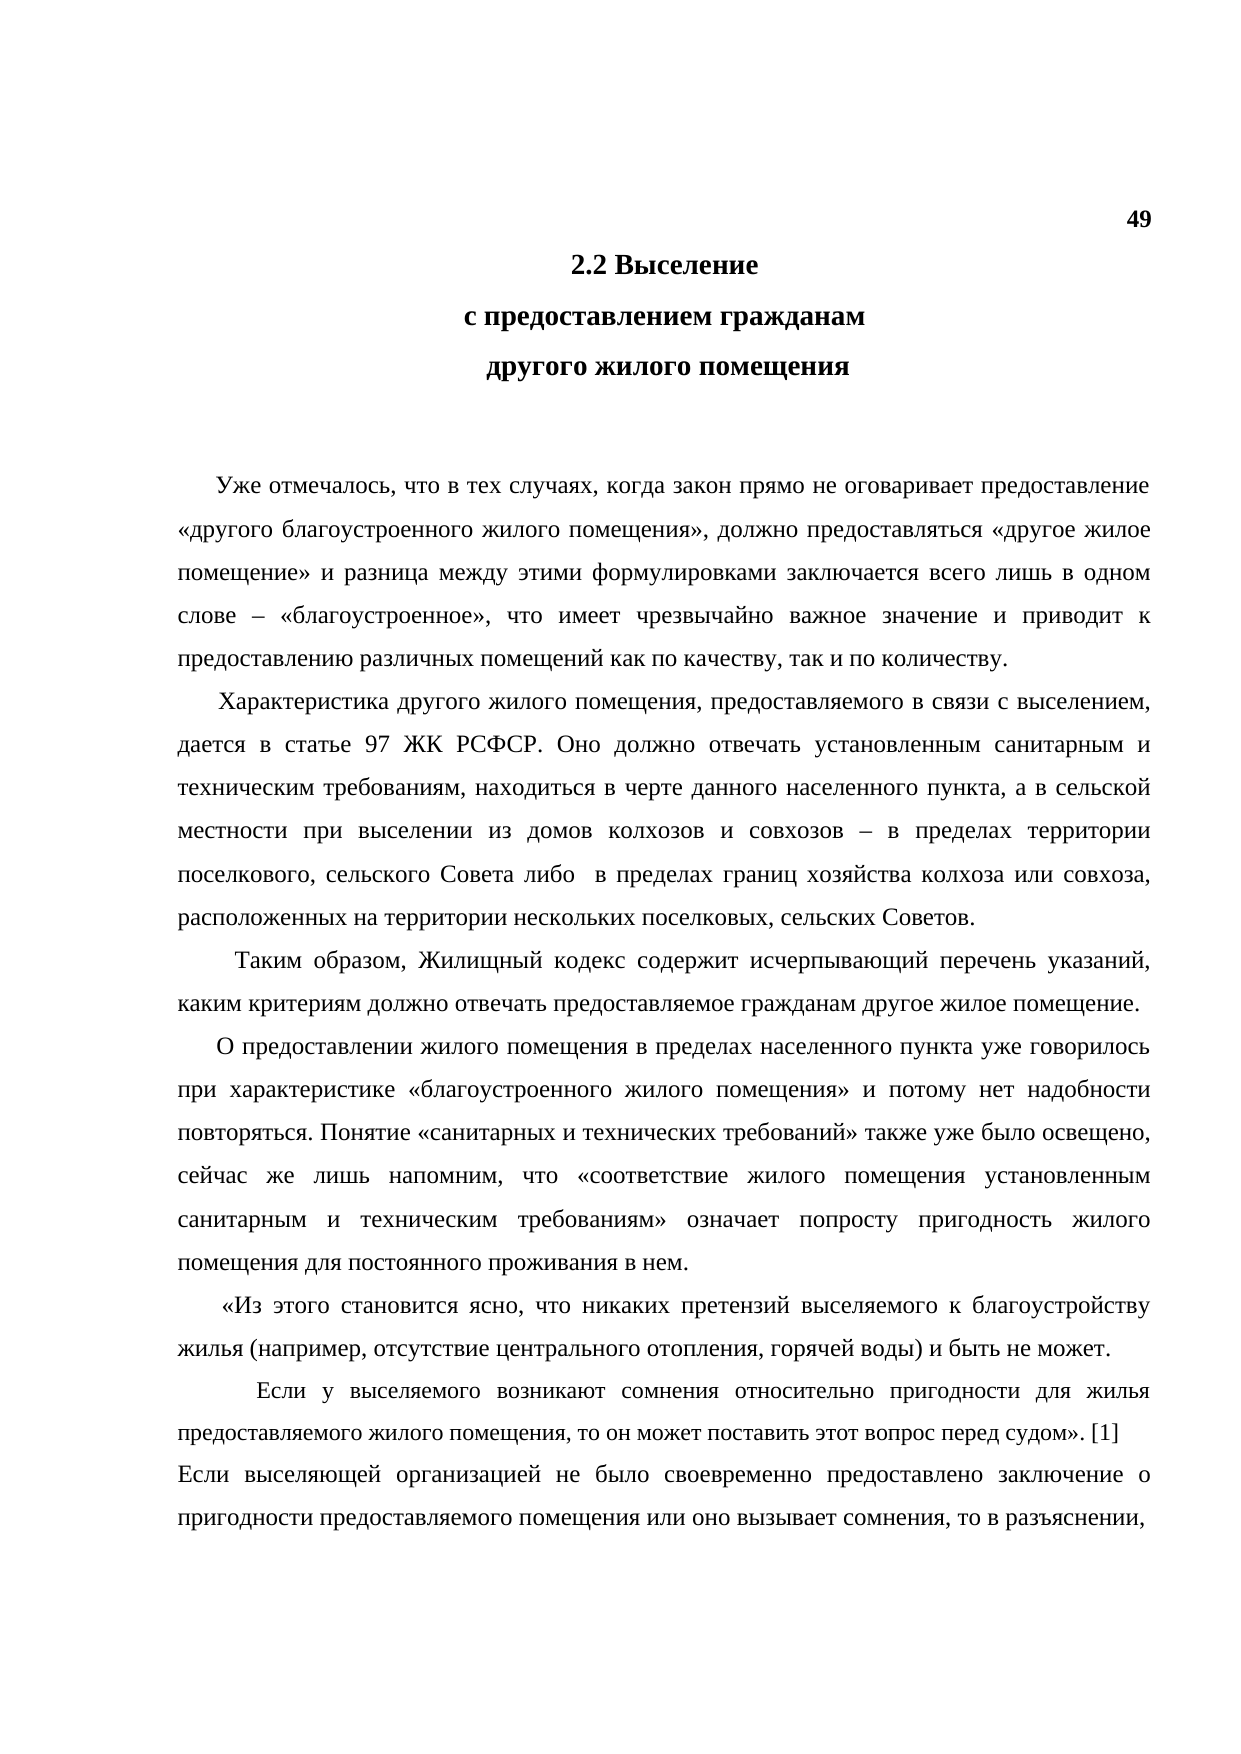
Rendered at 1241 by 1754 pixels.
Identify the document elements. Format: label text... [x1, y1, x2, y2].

text с предоставлением гражданам [177, 298, 1152, 331]
text О предоставлении жилого помещения в пределах населенного пункта уже говорилось при характеристике «благоустроенного жилого помещения» и потому нет надобности повторяться. Понятие «санитарных и технических требований» также уже было освещено, сейчас же лишь напомним, что «соответствие жилого помещения установленным санитарным и техническим требованиям» означает попросту пригодность жилого помещения для постоянного проживания в нем. [177, 1031, 1152, 1276]
text Если выселяющей организацией не было своевременно предоставлено заключение о пригодности предоставляемого помещения или оно вызывает сомнения, то в разъяснении, [177, 1459, 1152, 1531]
text 49 [177, 204, 1152, 233]
text Если у выселяемого возникают сомнения относительно пригодности для жилья предоставляемого жилого помещения, то он может поставить этот вопрос перед судом». [1] [177, 1376, 1152, 1445]
text Таким образом, Жилищный кодекс содержит исчерпывающий перечень указаний, каким критериям должно отвечать предоставляемое гражданам другое жилое помещение. [177, 945, 1152, 1017]
text 2.2 Выселение [177, 247, 1152, 281]
text Уже отмечалось, что в тех случаях, когда закон прямо не оговаривает предоставление «другого благоустроенного жилого помещения», должно предоставляться «другое жилое помещение» и разница между этими формулировками заключается всего лишь в одном слове – «благоустроенное», что имеет чрезвычайно важное значение и приводит к предоставлению различных помещений как по качеству, так и по количеству. [177, 471, 1152, 672]
text другого жилого помещения [177, 348, 1152, 382]
text «Из этого становится ясно, что никаких претензий выселяемого к благоустройству жилья (например, отсутствие центрального отопления, горячей воды) и быть не может. [177, 1290, 1152, 1362]
text Характеристика другого жилого помещения, предоставляемого в связи с выселением, дается в статье 97 ЖК РСФСР. Оно должно отвечать установленным санитарным и техническим требованиям, находиться в черте данного населенного пункта, а в сельской местности при выселении из домов колхозов и совхозов – в пределах территории поселкового, сельского Совета либо в пределах границ хозяйства колхоза или совхоза, расположенных на территории нескольких поселковых, сельских Советов. [177, 686, 1152, 931]
